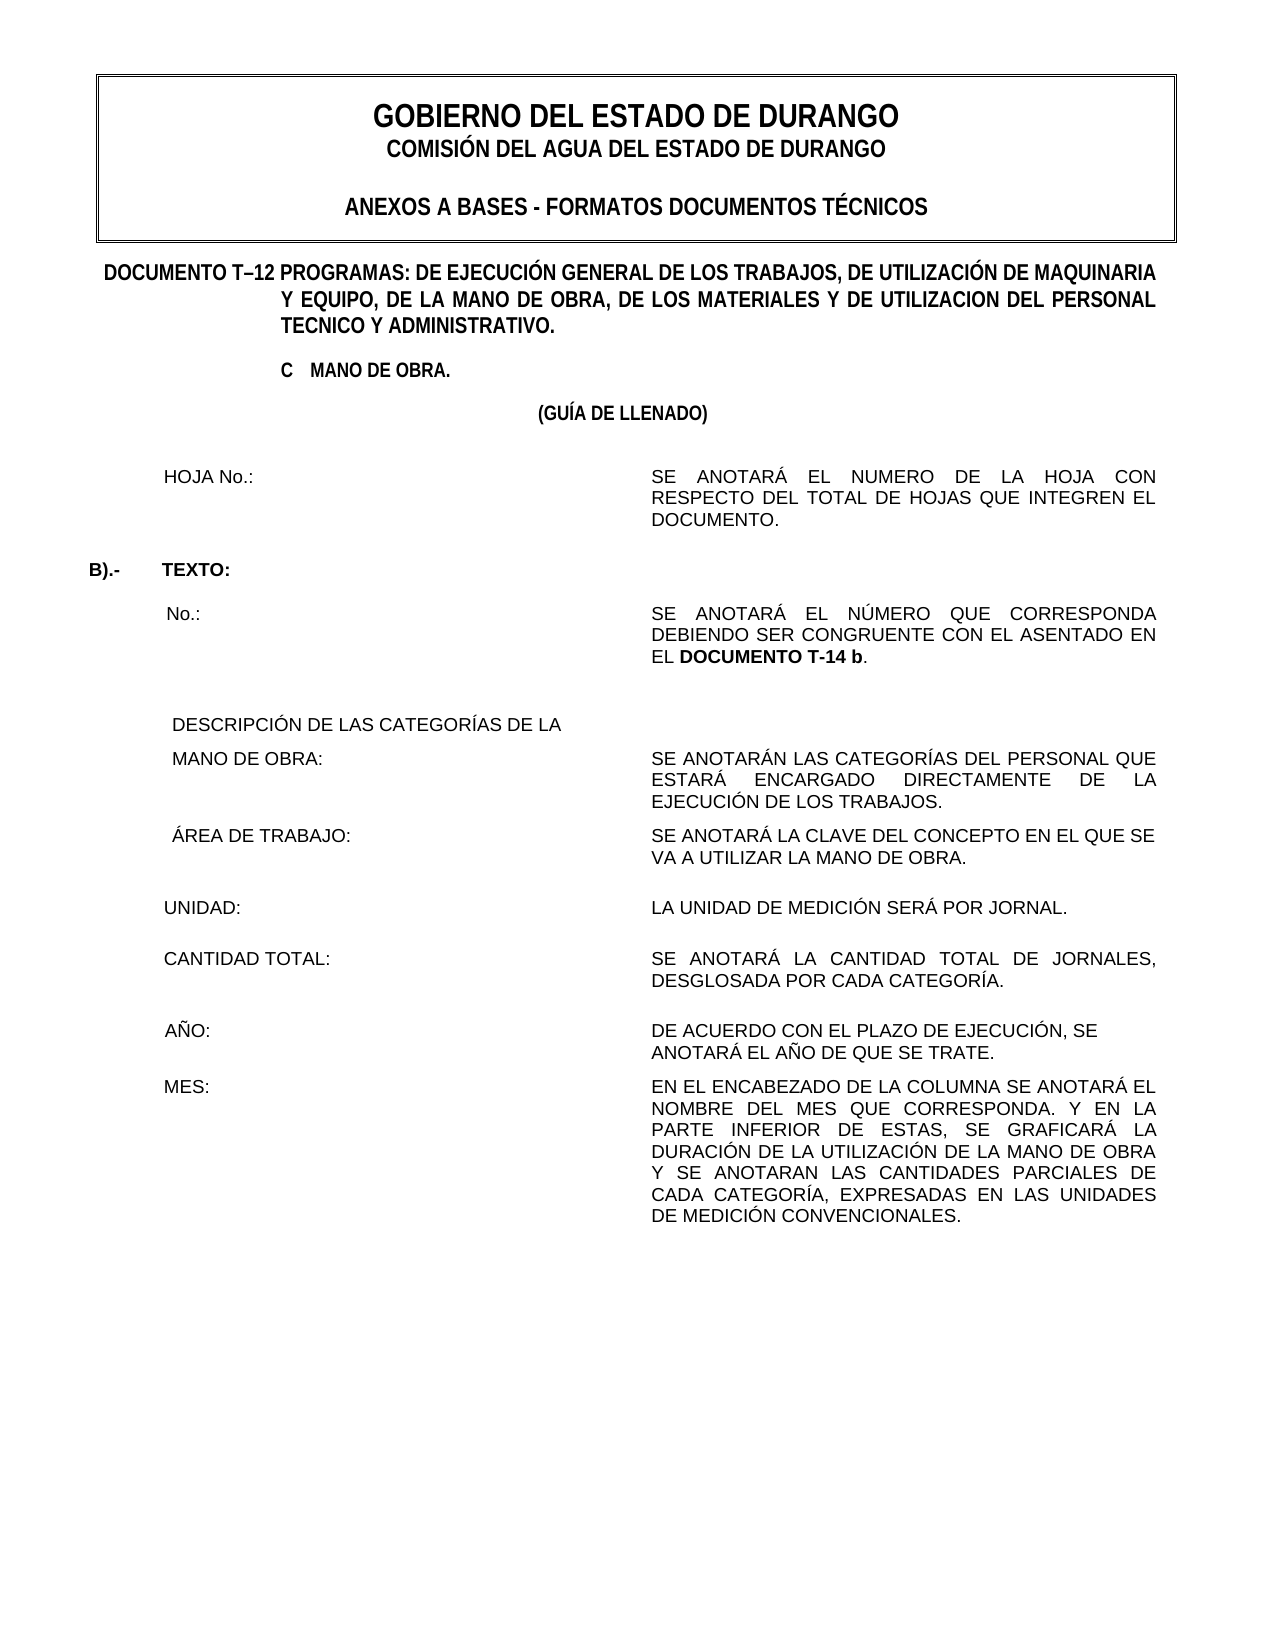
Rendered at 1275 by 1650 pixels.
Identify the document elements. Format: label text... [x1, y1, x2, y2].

text CANTIDAD TOTAL: SE ANOTARÁ LA CANTIDAD TOTAL DE JORNALES, DESGLOSADA POR CADA CATEGORÍA. [164, 948, 1157, 991]
text No.: SE ANOTARÁ EL NÚMERO QUE CORRESPONDA DEBIENDO SER CONGRUENTE CON EL ASENTADO EN EL DOCUMENTO T-14 b. [166, 602, 1157, 667]
text ÁREA DE TRABAJO: SE ANOTARÁ LA CLAVE DEL CONCEPTO EN EL QUE SE VA A UTILIZAR LA MANO DE OBRA. [172, 825, 1157, 868]
text MES: EN EL ENCABEZADO DE LA COLUMNA SE ANOTARÁ EL NOMBRE DEL MES QUE CORRESPONDA. Y EN LA PARTE INFERIOR DE ESTAS, SE GRAFICARÁ LA DURACIÓN DE LA UTILIZACIÓN DE LA MANO DE OBRA Y SE ANOTARAN LAS CANTIDADES PARCIALES DE CADA CATEGORÍA, EXPRESADAS EN LAS UNIDADES DE MEDICIÓN CONVENCIONALES. [164, 1076, 1157, 1227]
text AÑO: DE ACUERDO CON EL PLAZO DE EJECUCIÓN, SE ANOTARÁ EL AÑO DE QUE SE TRATE. [164, 1020, 1157, 1063]
text UNIDAD: LA UNIDAD DE MEDICIÓN SERÁ POR JORNAL. [164, 897, 1157, 919]
text DESCRIPCIÓN DE LAS CATEGORÍAS DE LA [172, 714, 1157, 735]
text HOJA No.: SE ANOTARÁ EL NUMERO DE LA HOJA CON RESPECTO DEL TOTAL DE HOJAS QUE INTEGREN EL DOCUMENTO. [164, 465, 1157, 530]
text B).- TEXTO: [89, 559, 1157, 581]
text MANO DE OBRA: SE ANOTARÁN LAS CATEGORÍAS DEL PERSONAL QUE ESTARÁ ENCARGADO DIRECTAMENTE DE LA EJECUCIÓN DE LOS TRABAJOS. [172, 748, 1157, 812]
